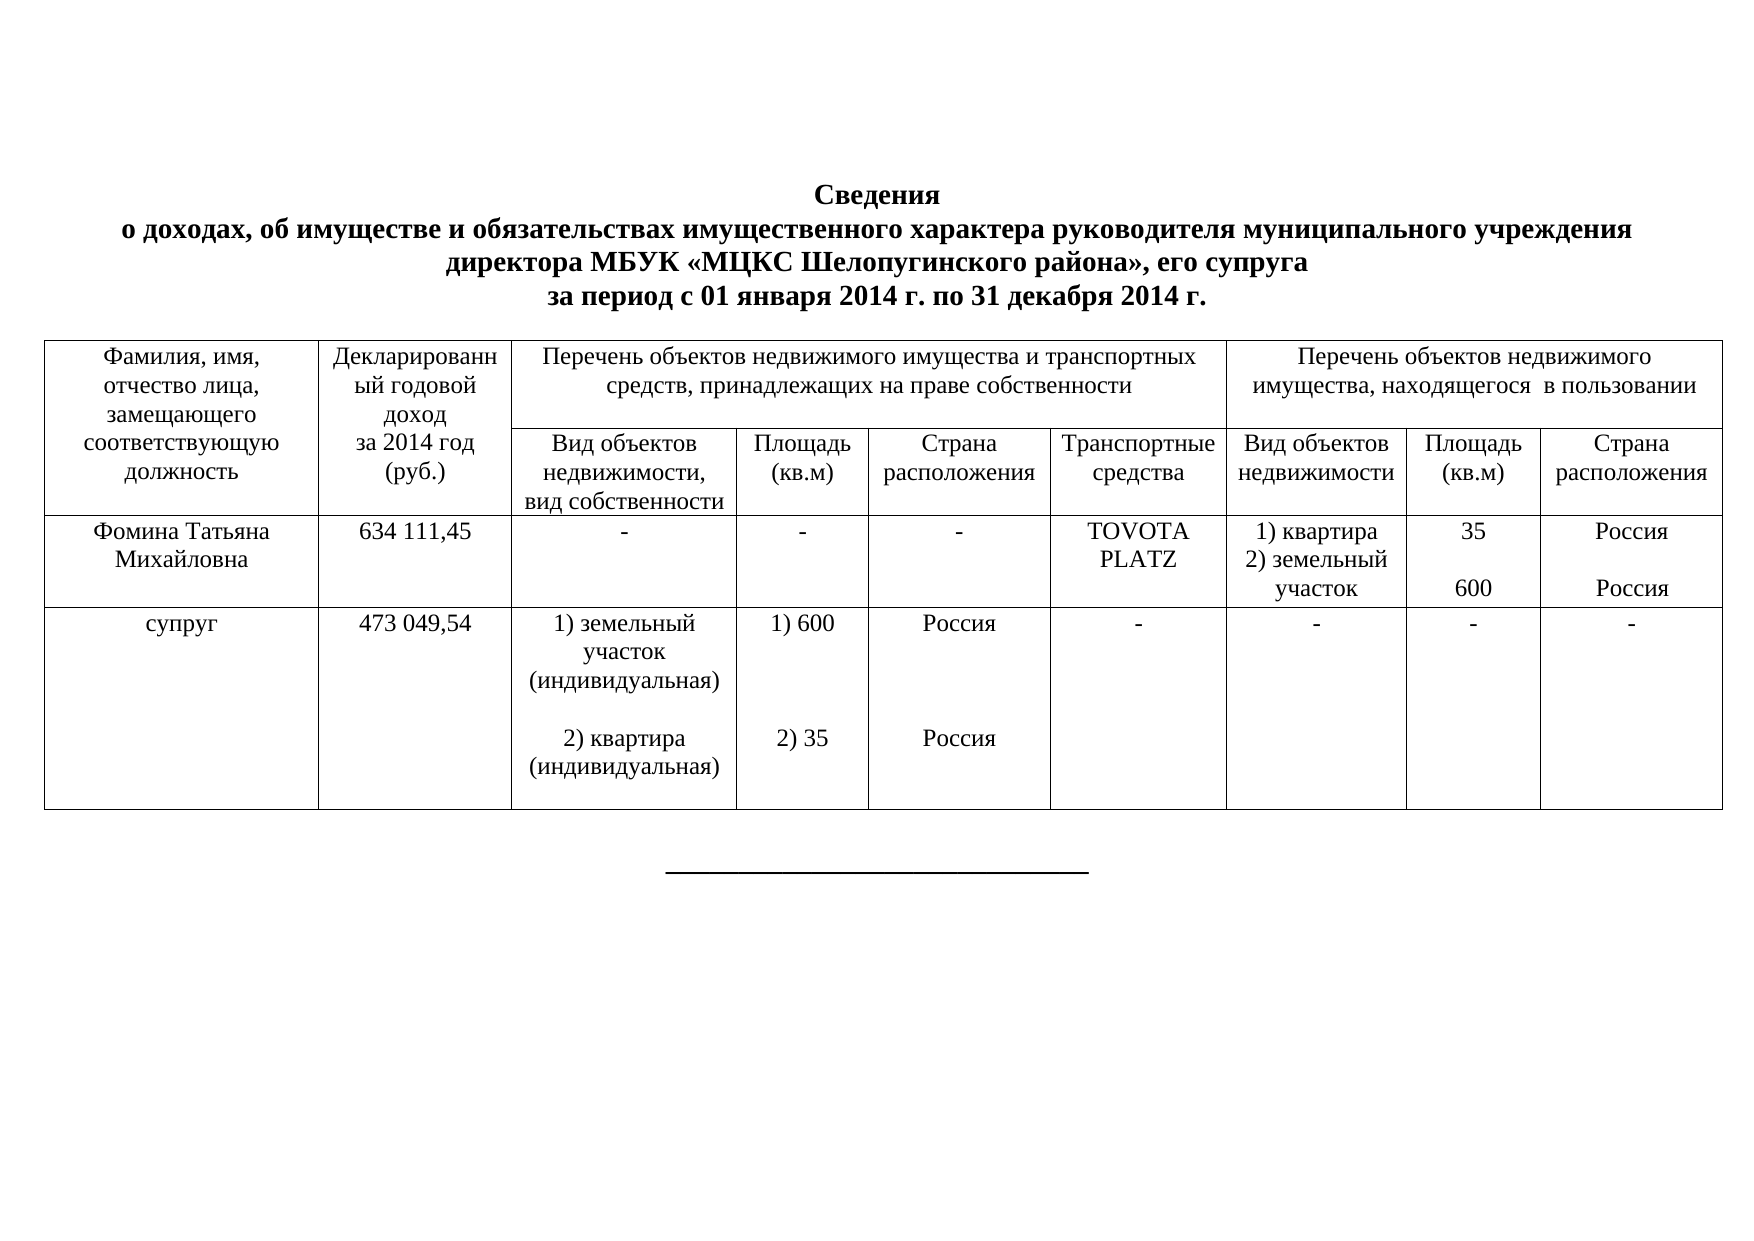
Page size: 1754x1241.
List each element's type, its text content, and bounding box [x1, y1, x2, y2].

table_cell Площадь (кв.м) [737, 429, 868, 515]
table_header Перечень объектов недвижимого имущества, находящегося в пользовании [1227, 341, 1722, 427]
table_cell Страна расположения [869, 429, 1050, 515]
table_cell Россия Россия [869, 608, 1050, 809]
text за период с 01 января . по 31 декабря . [118, 278, 1636, 311]
text _____________________________ [118, 843, 1636, 877]
table_header Декларированный годовой доход за 2014 год (руб.) [319, 341, 511, 515]
text Сведения [118, 177, 1636, 211]
table_cell TOVOTA PLATZ [1051, 516, 1226, 607]
table_cell - [1407, 608, 1540, 809]
table_cell 1) земельный участок (индивидуальная) 2) квартира (индивидуальная) [512, 608, 736, 809]
table_cell Страна расположения [1541, 429, 1722, 515]
table_cell 473 049,54 [319, 608, 511, 809]
text директора МБУК «МЦКС Шелопугинского района», его супруга [118, 244, 1636, 278]
table_header Фамилия, имя, отчество лица, замещающего соответствующую должность [45, 341, 318, 515]
table_header Перечень объектов недвижимого имущества и транспортных средств, принадлежащих на праве собственности [512, 341, 1226, 427]
table_cell супруг [45, 608, 318, 809]
table_cell 634 111,45 [319, 516, 511, 607]
table_cell Фомина Татьяна Михайловна [45, 516, 318, 607]
table_cell - [1541, 608, 1722, 809]
table_cell Площадь (кв.м) [1407, 429, 1540, 515]
table_cell - [737, 516, 868, 607]
table_cell Вид объектов недвижимости [1227, 429, 1406, 515]
table_cell - [1051, 608, 1226, 809]
table_cell 35 600 [1407, 516, 1540, 607]
table_cell 1) 600 2) 35 [737, 608, 868, 809]
table_cell Вид объектов недвижимости, вид собственности [512, 429, 736, 515]
table_cell - [869, 516, 1050, 607]
table_cell 1) квартира 2) земельный участок [1227, 516, 1406, 607]
table_cell Россия Россия [1541, 516, 1722, 607]
table_cell - [1227, 608, 1406, 809]
text о доходах, об имуществе и обязательствах имущественного характера руководителя муниципального учреждения [118, 211, 1636, 244]
table_cell - [512, 516, 736, 607]
table_cell Транспортные средства [1051, 429, 1226, 515]
